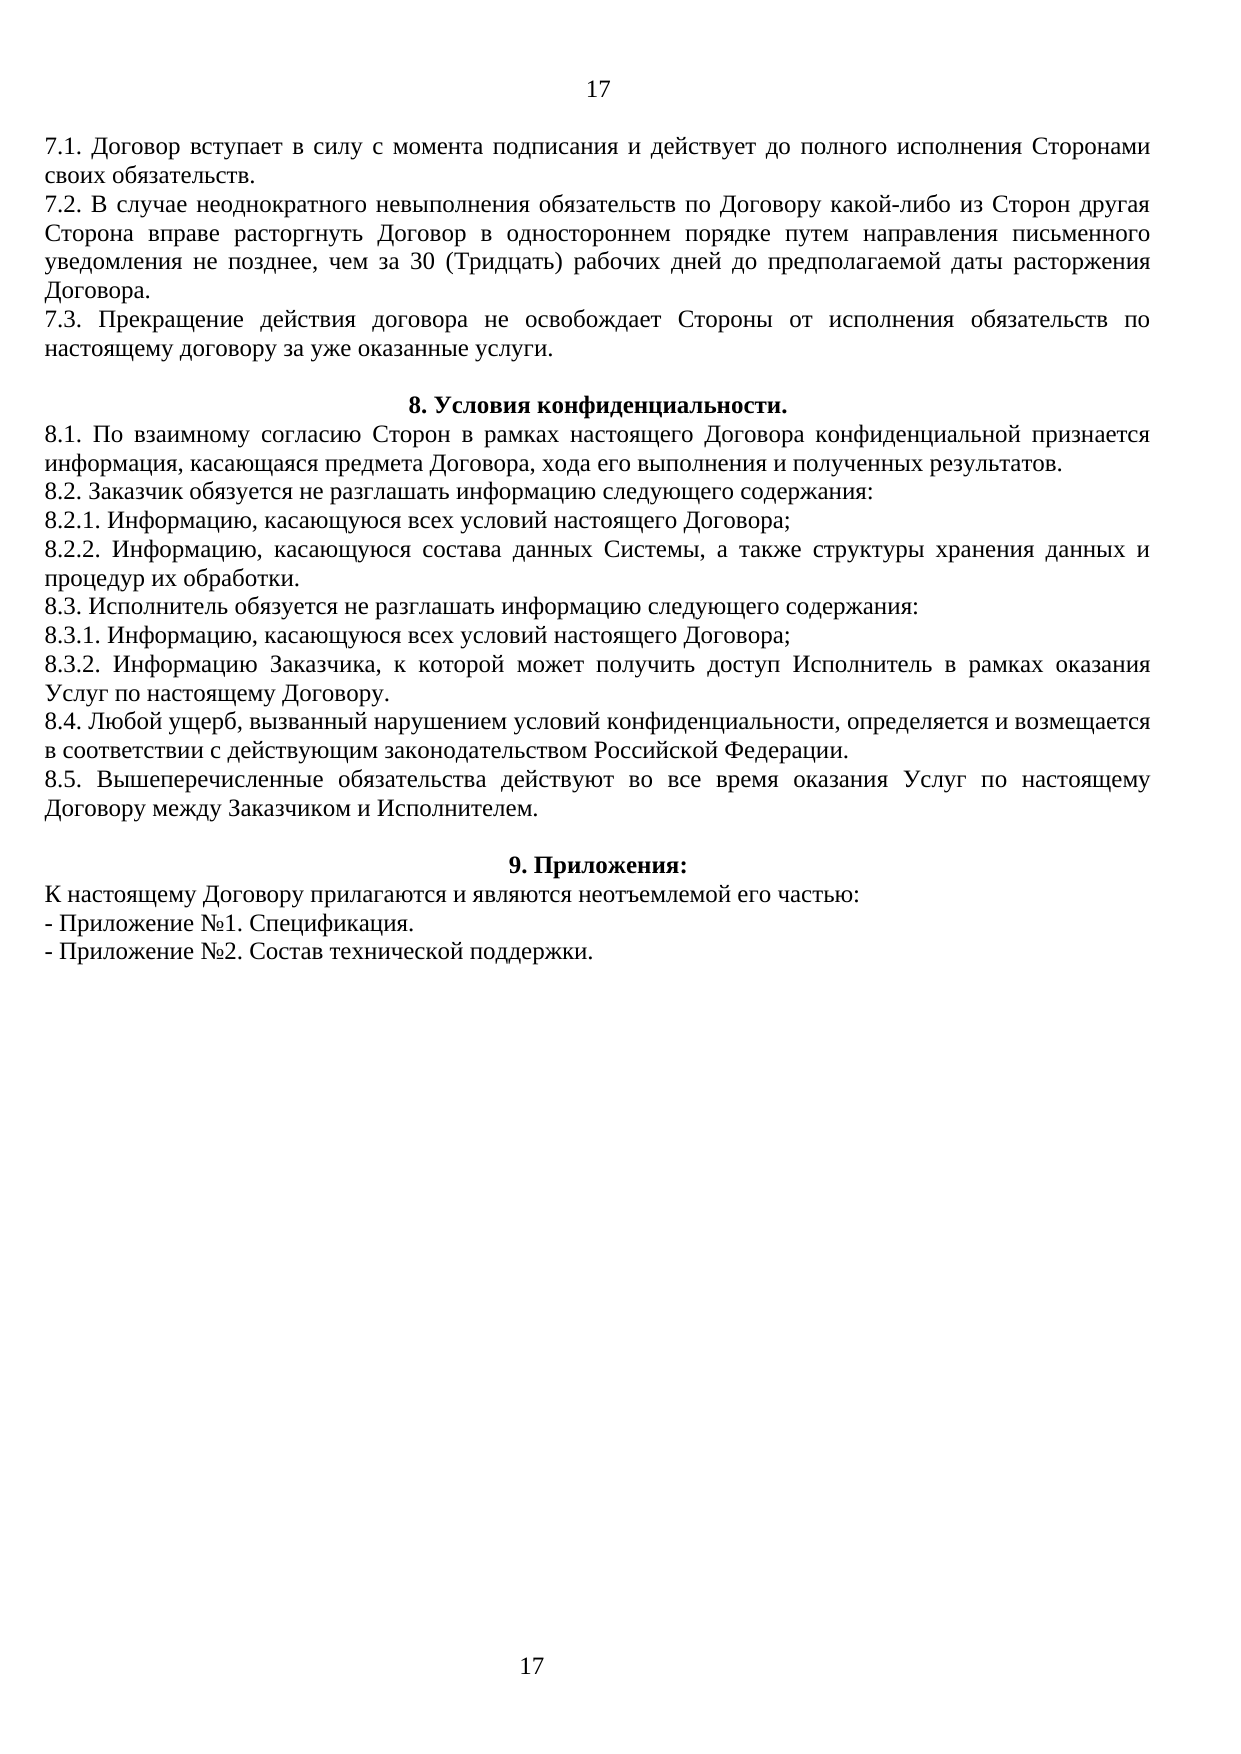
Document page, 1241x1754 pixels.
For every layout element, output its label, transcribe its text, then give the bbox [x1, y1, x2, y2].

text К настоящему Договору прилагаются и являются неотъемлемой его частью: [44, 879, 1152, 908]
text 8.3.1. Информацию, касающуюся всех условий настоящего Договора; [44, 620, 1152, 649]
text 7.1. Договор вступает в силу с момента подписания и действует до полного исполнения Сторонами своих обязательств. [44, 131, 1152, 189]
text 8.2.1. Информацию, касающуюся всех условий настоящего Договора; [44, 505, 1152, 534]
text 8. Условия конфиденциальности. [44, 390, 1152, 419]
text 9. Приложения: [44, 850, 1152, 879]
text 8.3.2. Информацию Заказчика, к которой может получить доступ Исполнитель в рамках оказания Услуг по настоящему Договору. [44, 649, 1152, 706]
text - Приложение №2. Состав технической поддержки. [44, 936, 1152, 965]
text 7.3. Прекращение действия договора не освобождает Стороны от исполнения обязательств по настоящему договору за уже оказанные услуги. [44, 304, 1152, 361]
text 8.2.2. Информацию, касающуюся состава данных Системы, а также структуры хранения данных и процедур их обработки. [44, 534, 1152, 591]
text 8.2. Заказчик обязуется не разглашать информацию следующего содержания: [44, 476, 1152, 505]
text 8.1. По взаимному согласию Сторон в рамках настоящего Договора конфиденциальной признается информация, касающаяся предмета Договора, хода его выполнения и полученных результатов. [44, 419, 1152, 476]
text 8.4. Любой ущерб, вызванный нарушением условий конфиденциальности, определяется и возмещается в соответствии с действующим законодательством Российской Федерации. [44, 706, 1152, 764]
text - Приложение №1. Спецификация. [44, 908, 1152, 936]
text 7.2. В случае неоднократного невыполнения обязательств по Договору какой-либо из Сторон другая Сторона вправе расторгнуть Договор в одностороннем порядке путем направления письменного уведомления не позднее, чем за 30 (Тридцать) рабочих дней до предполагаемой даты расторжения Договора. [44, 189, 1152, 304]
text 8.5. Вышеперечисленные обязательства действуют во все время оказания Услуг по настоящему Договору между Заказчиком и Исполнителем. [44, 764, 1152, 821]
text 8.3. Исполнитель обязуется не разглашать информацию следующего содержания: [44, 591, 1152, 620]
